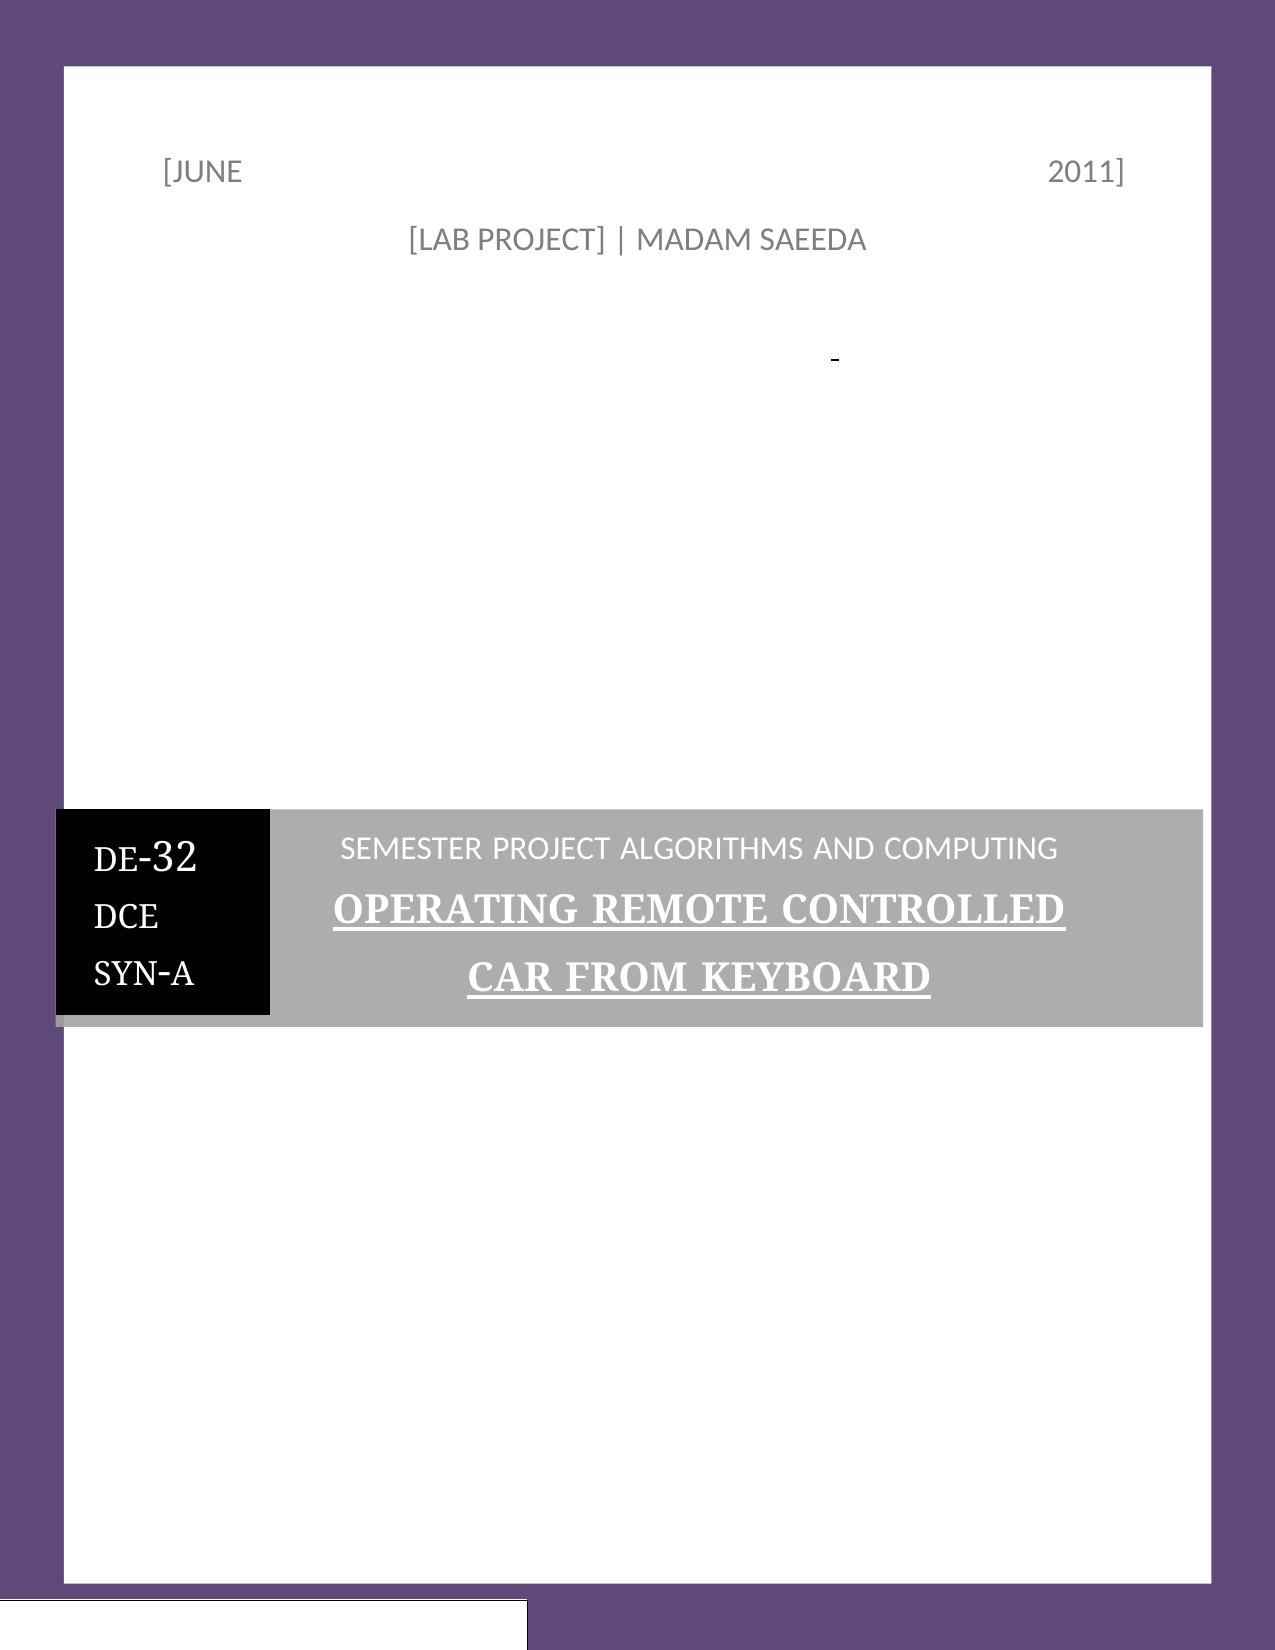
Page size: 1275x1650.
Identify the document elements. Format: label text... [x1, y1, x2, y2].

text [JUNE 2011] [150, 150, 1125, 191]
table_header [LAB PROJECT] | MADAM SAEEDA [139, 218, 1136, 258]
